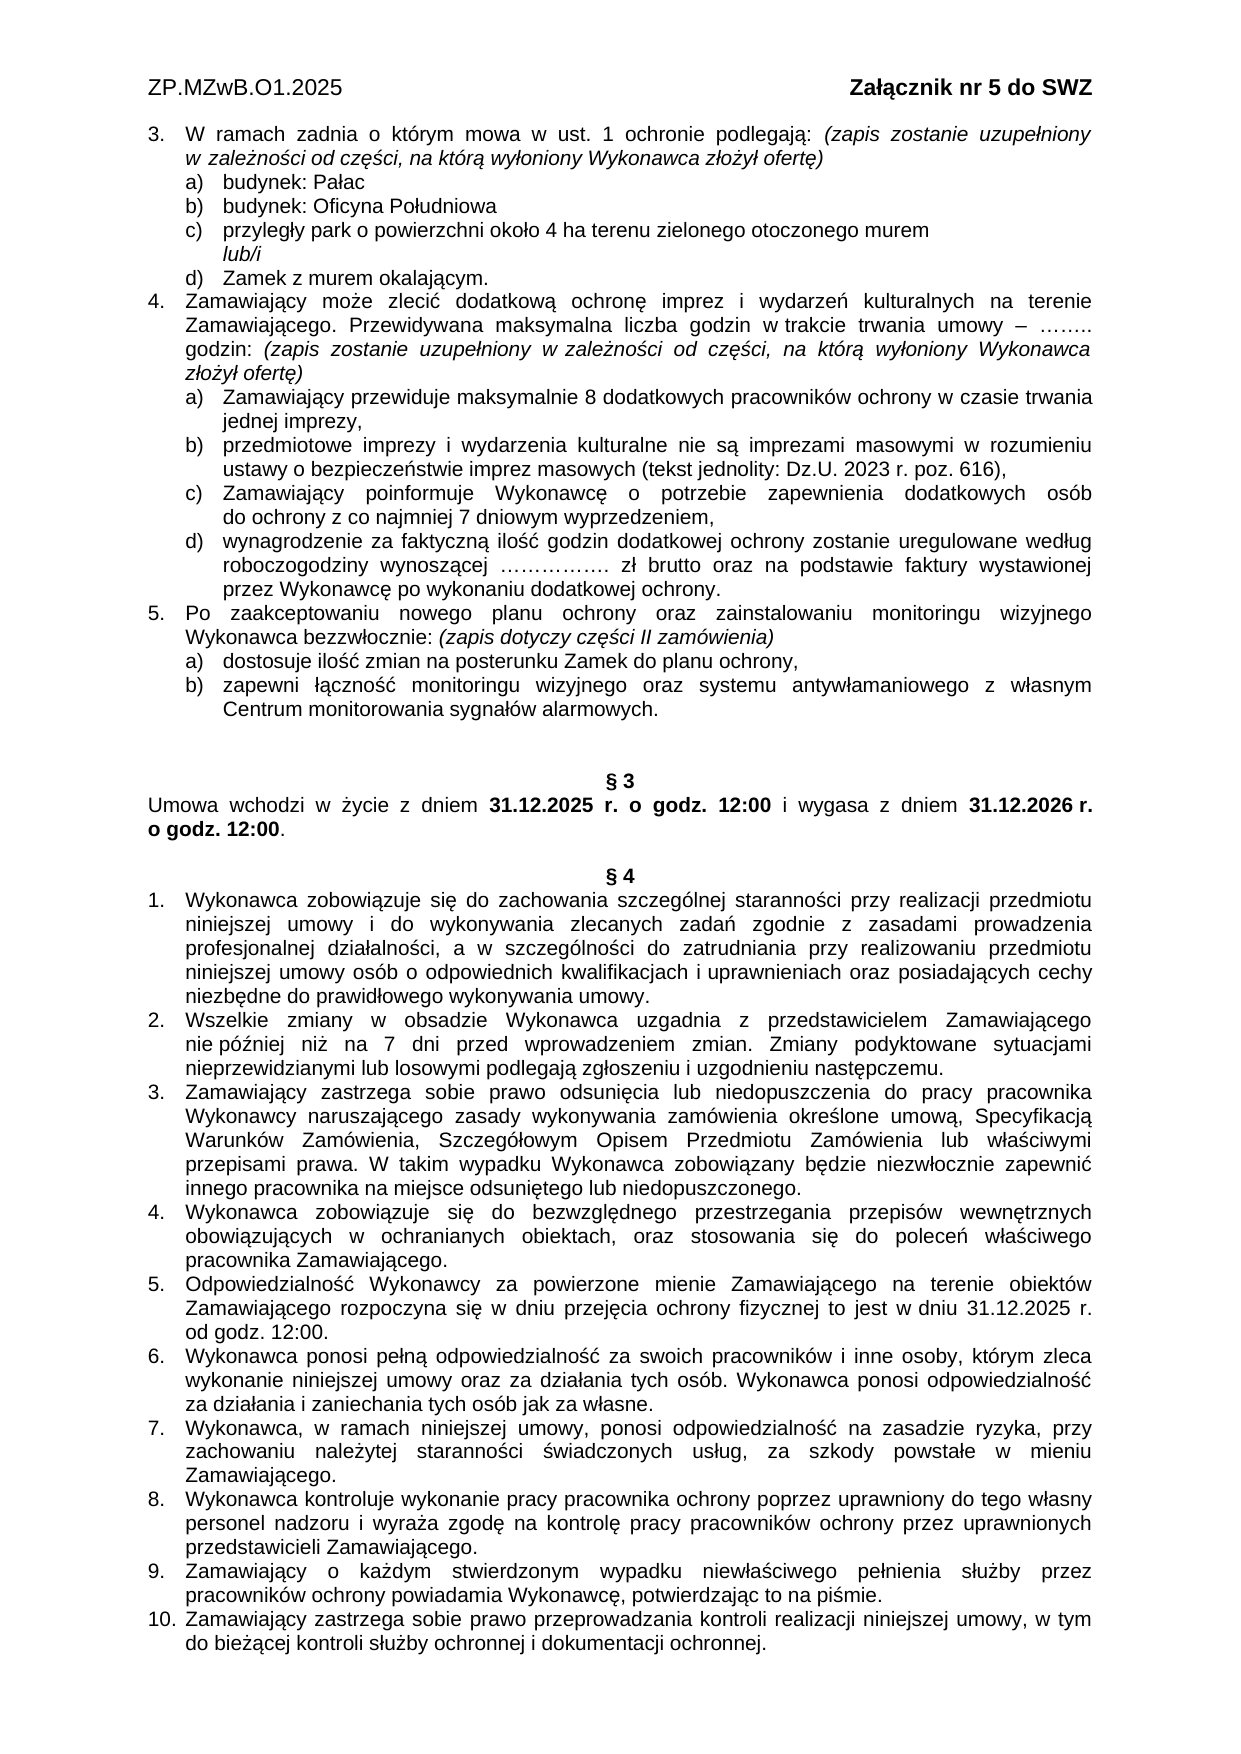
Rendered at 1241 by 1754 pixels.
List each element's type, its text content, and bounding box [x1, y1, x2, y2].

text § 4 [148, 864, 1093, 888]
text § 3 [148, 768, 1093, 792]
list zapewni łączność monitoringu wizyjnego oraz systemu antywłamaniowego z własnym Centrum monitorowania sygnałów alarmowych. [185, 673, 1093, 721]
list Wykonawca kontroluje wykonanie pracy pracownika ochrony poprzez uprawniony do tego własny personel nadzoru i wyraża zgodę na kontrolę pracy pracowników ochrony przez uprawnionych przedstawicieli Zamawiającego. [148, 1487, 1093, 1559]
list Wykonawca zobowiązuje się do zachowania szczególnej staranności przy realizacji przedmiotu niniejszej umowy i do wykonywania zlecanych zadań zgodnie z zasadami prowadzenia profesjonalnej działalności, a w szczególności do zatrudniania przy realizowaniu przedmiotu niniejszej umowy osób o odpowiednich kwalifikacjach i uprawnieniach oraz posiadających cechy niezbędne do prawidłowego wykonywania umowy. [148, 888, 1093, 1008]
list Wykonawca ponosi pełną odpowiedzialność za swoich pracowników i inne osoby, którym zleca wykonanie niniejszej umowy oraz za działania tych osób. Wykonawca ponosi odpowiedzialność za działania i zaniechania tych osób jak za własne. [148, 1343, 1093, 1415]
list Zamek z murem okalającym. [185, 265, 1093, 289]
list Wykonawca, w ramach niniejszej umowy, ponosi odpowiedzialność na zasadzie ryzyka, przy zachowaniu należytej staranności świadczonych usług, za szkody powstałe w mieniu Zamawiającego. [148, 1415, 1093, 1487]
list przedmiotowe imprezy i wydarzenia kulturalne nie są imprezami masowymi w rozumieniu ustawy o bezpieczeństwie imprez masowych (tekst jednolity: Dz.U. 2023 r. poz. 616), [185, 433, 1093, 481]
list Zamawiający przewiduje maksymalnie 8 dodatkowych pracowników ochrony w czasie trwania jednej imprezy, [185, 385, 1093, 433]
list Zamawiający może zlecić dodatkową ochronę imprez i wydarzeń kulturalnych na terenie Zamawiającego. Przewidywana maksymalna liczba godzin w trakcie trwania umowy – …….. godzin: (zapis zostanie uzupełniony w zależności od części, na którą wyłoniony Wykonawca złożył ofertę) [148, 289, 1093, 385]
list Wykonawca zobowiązuje się do bezwzględnego przestrzegania przepisów wewnętrznych obowiązujących w ochranianych obiektach, oraz stosowania się do poleceń właściwego pracownika Zamawiającego. [148, 1200, 1093, 1272]
list Wszelkie zmiany w obsadzie Wykonawca uzgadnia z przedstawicielem Zamawiającego nie później niż na 7 dni przed wprowadzeniem zmian. Zmiany podyktowane sytuacjami nieprzewidzianymi lub losowymi podlegają zgłoszeniu i uzgodnieniu następczemu. [148, 1008, 1093, 1080]
list Zamawiający o każdym stwierdzonym wypadku niewłaściwego pełnienia służby przez pracowników ochrony powiadamia Wykonawcę, potwierdzając to na piśmie. [148, 1559, 1093, 1607]
text Umowa wchodzi w życie z dniem 31.12.2025 r. o godz. 12:00 i wygasa z dniem 31.12.2026 r. o godz. 12:00. [148, 792, 1093, 840]
text lub/i [223, 241, 1093, 265]
list budynek: Oficyna Południowa [185, 193, 1093, 217]
list Zamawiający zastrzega sobie prawo odsunięcia lub niedopuszczenia do pracy pracownika Wykonawcy naruszającego zasady wykonywania zamówienia określone umową, Specyfikacją Warunków Zamówienia, Szczegółowym Opisem Przedmiotu Zamówienia lub właściwymi przepisami prawa. W takim wypadku Wykonawca zobowiązany będzie niezwłocznie zapewnić innego pracownika na miejsce odsuniętego lub niedopuszczonego. [148, 1080, 1093, 1200]
list Odpowiedzialność Wykonawcy za powierzone mienie Zamawiającego na terenie obiektów Zamawiającego rozpoczyna się w dniu przejęcia ochrony fizycznej to jest w dniu 31.12.2025 r. od godz. 12:00. [148, 1272, 1093, 1343]
list Zamawiający poinformuje Wykonawcę o potrzebie zapewnienia dodatkowych osób do ochrony z co najmniej 7 dniowym wyprzedzeniem, [185, 481, 1093, 529]
list Po zaakceptowaniu nowego planu ochrony oraz zainstalowaniu monitoringu wizyjnego Wykonawca bezzwłocznie: (zapis dotyczy części II zamówienia) [148, 601, 1093, 649]
list Zamawiający zastrzega sobie prawo przeprowadzania kontroli realizacji niniejszej umowy, w tym do bieżącej kontroli służby ochronnej i dokumentacji ochronnej. [148, 1607, 1093, 1655]
list wynagrodzenie za faktyczną ilość godzin dodatkowej ochrony zostanie uregulowane według roboczogodziny wynoszącej ……………. zł brutto oraz na podstawie faktury wystawionej przez Wykonawcę po wykonaniu dodatkowej ochrony. [185, 529, 1093, 601]
list W ramach zadnia o którym mowa w ust. 1 ochronie podlegają: (zapis zostanie uzupełniony w zależności od części, na którą wyłoniony Wykonawca złożył ofertę) [148, 122, 1093, 169]
list przyległy park o powierzchni około terenu zielonego otoczonego murem [185, 217, 1093, 241]
list dostosuje ilość zmian na posterunku Zamek do planu ochrony, [185, 649, 1093, 673]
list budynek: Pałac [185, 169, 1093, 193]
